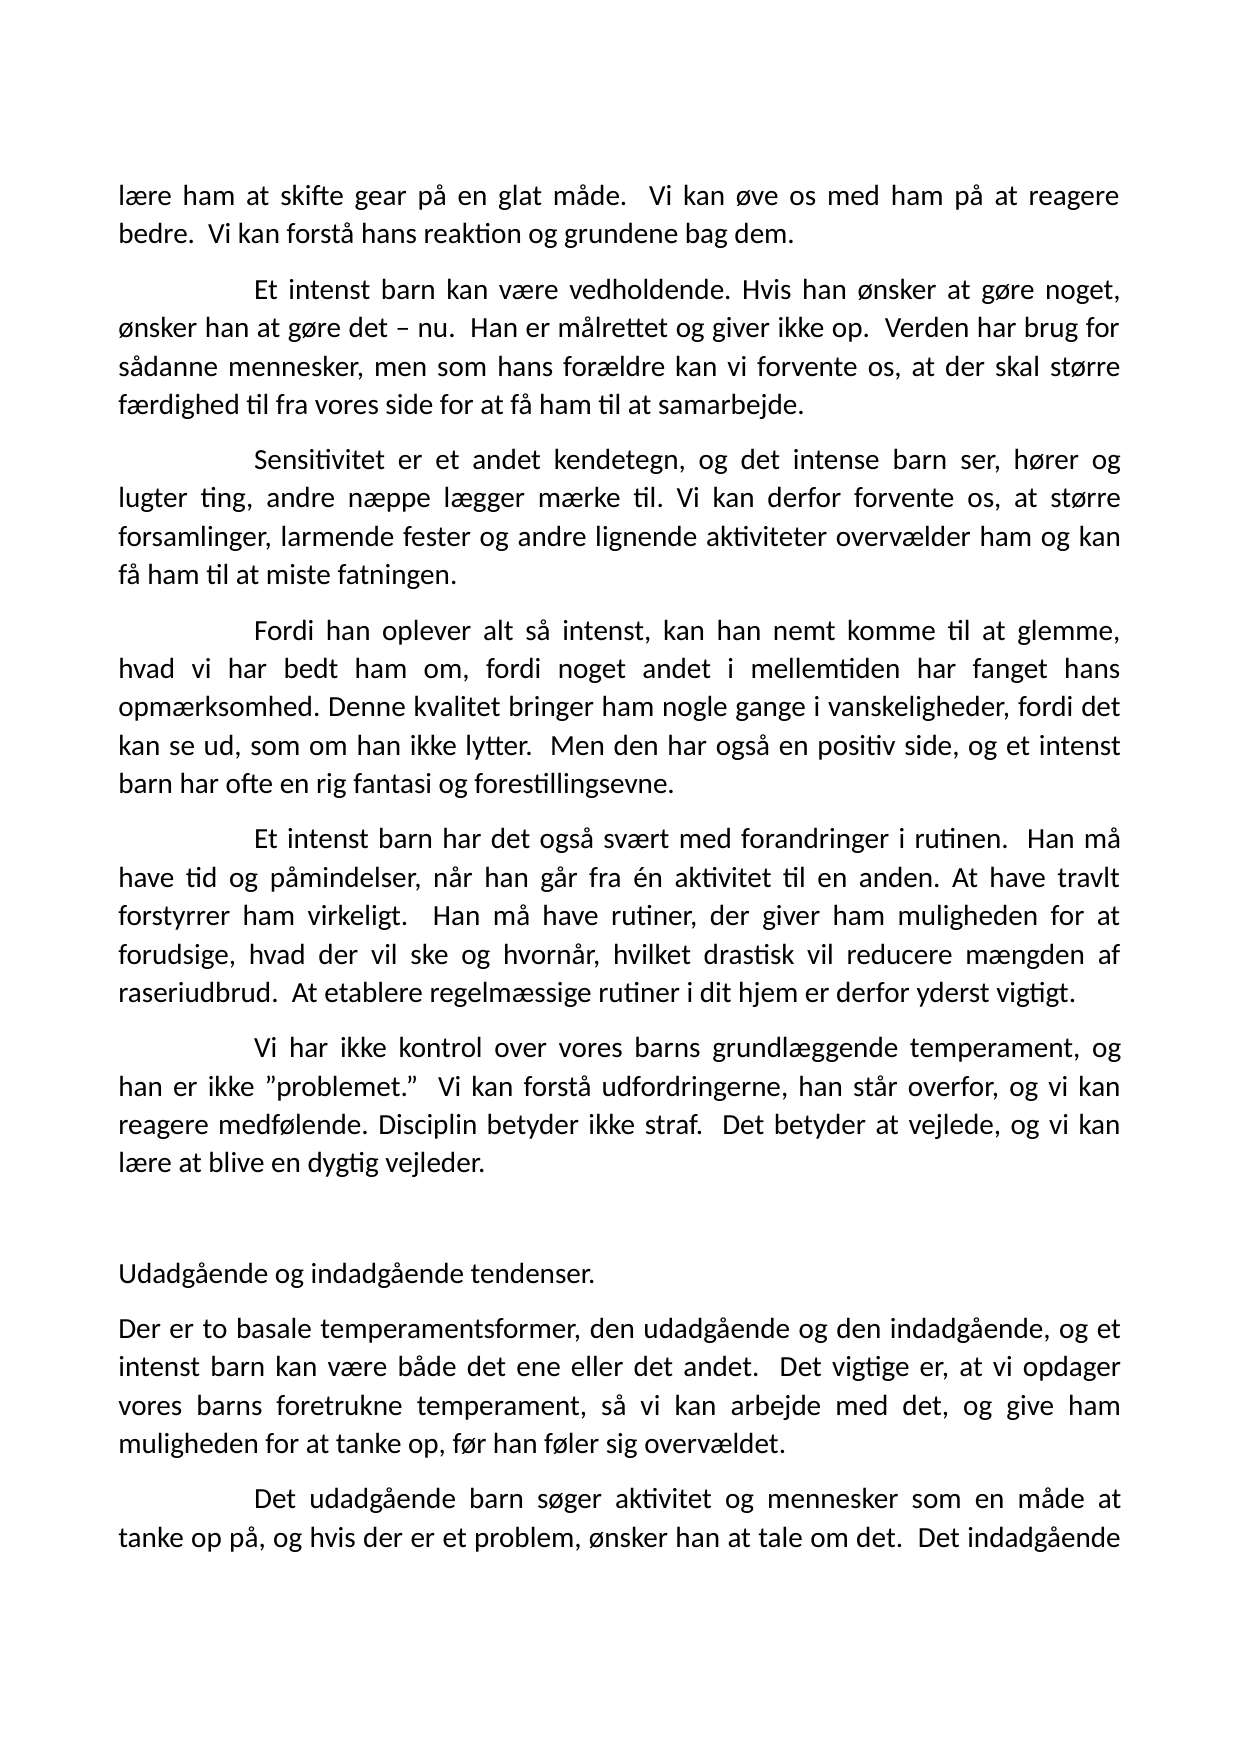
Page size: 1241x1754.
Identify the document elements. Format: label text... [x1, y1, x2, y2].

text Der er to basale temperamentsformer, den udadgående og den indadgående, og et intenst barn kan være både det ene eller det andet. Det vigtige er, at vi opdager vores barns foretrukne temperament, så vi kan arbejde med det, og give ham muligheden for at tanke op, før han føler sig overvældet. [118, 1310, 1122, 1461]
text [118, 1480, 1122, 1554]
text Vi har ikke kontrol over vores barns grundlæggende temperament, og han er ikke ”problemet.” Vi kan forstå udfordringerne, han står overfor, og vi kan reagere medfølende. Disciplin betyder ikke straf. Det betyder at vejlede, og vi kan lære at blive en dygtig vejleder. [118, 1029, 1122, 1180]
text Sensitivitet er et andet kendetegn, og det intense barn ser, hører og lugter ting, andre næppe lægger mærke til. Vi kan derfor forvente os, at større forsamlinger, larmende fester og andre lignende aktiviteter overvælder ham og kan få ham til at miste fatningen. [118, 441, 1122, 592]
text Et intenst barn kan være vedholdende. Hvis han ønsker at gøre noget, ønsker han at gøre det – nu. Han er målrettet og giver ikke op. Verden har brug for sådanne mennesker, men som hans forældre kan vi forvente os, at der skal større færdighed til fra vores side for at få ham til at samarbejde. [118, 271, 1122, 422]
text Fordi han oplever alt så intenst, kan han nemt komme til at glemme, hvad vi har bedt ham om, fordi noget andet i mellemtiden har fanget hans opmærksomhed. Denne kvalitet bringer ham nogle gange i vanskeligheder, fordi det kan se ud, som om han ikke lytter. Men den har også en positiv side, og et intenst barn har ofte en rig fantasi og forestillingsevne. [118, 612, 1122, 801]
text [118, 177, 1122, 251]
text Udadgående og indadgående tendenser. [118, 1255, 1122, 1290]
text Et intenst barn har det også svært med forandringer i rutinen. Han må have tid og påmindelser, når han går fra én aktivitet til en anden. At have travlt forstyrrer ham virkeligt. Han må have rutiner, der giver ham muligheden for at forudsige, hvad der vil ske og hvornår, hvilket drastisk vil reducere mængden af raseriudbrud. At etablere regelmæssige rutiner i dit hjem er derfor yderst vigtigt. [118, 820, 1122, 1010]
